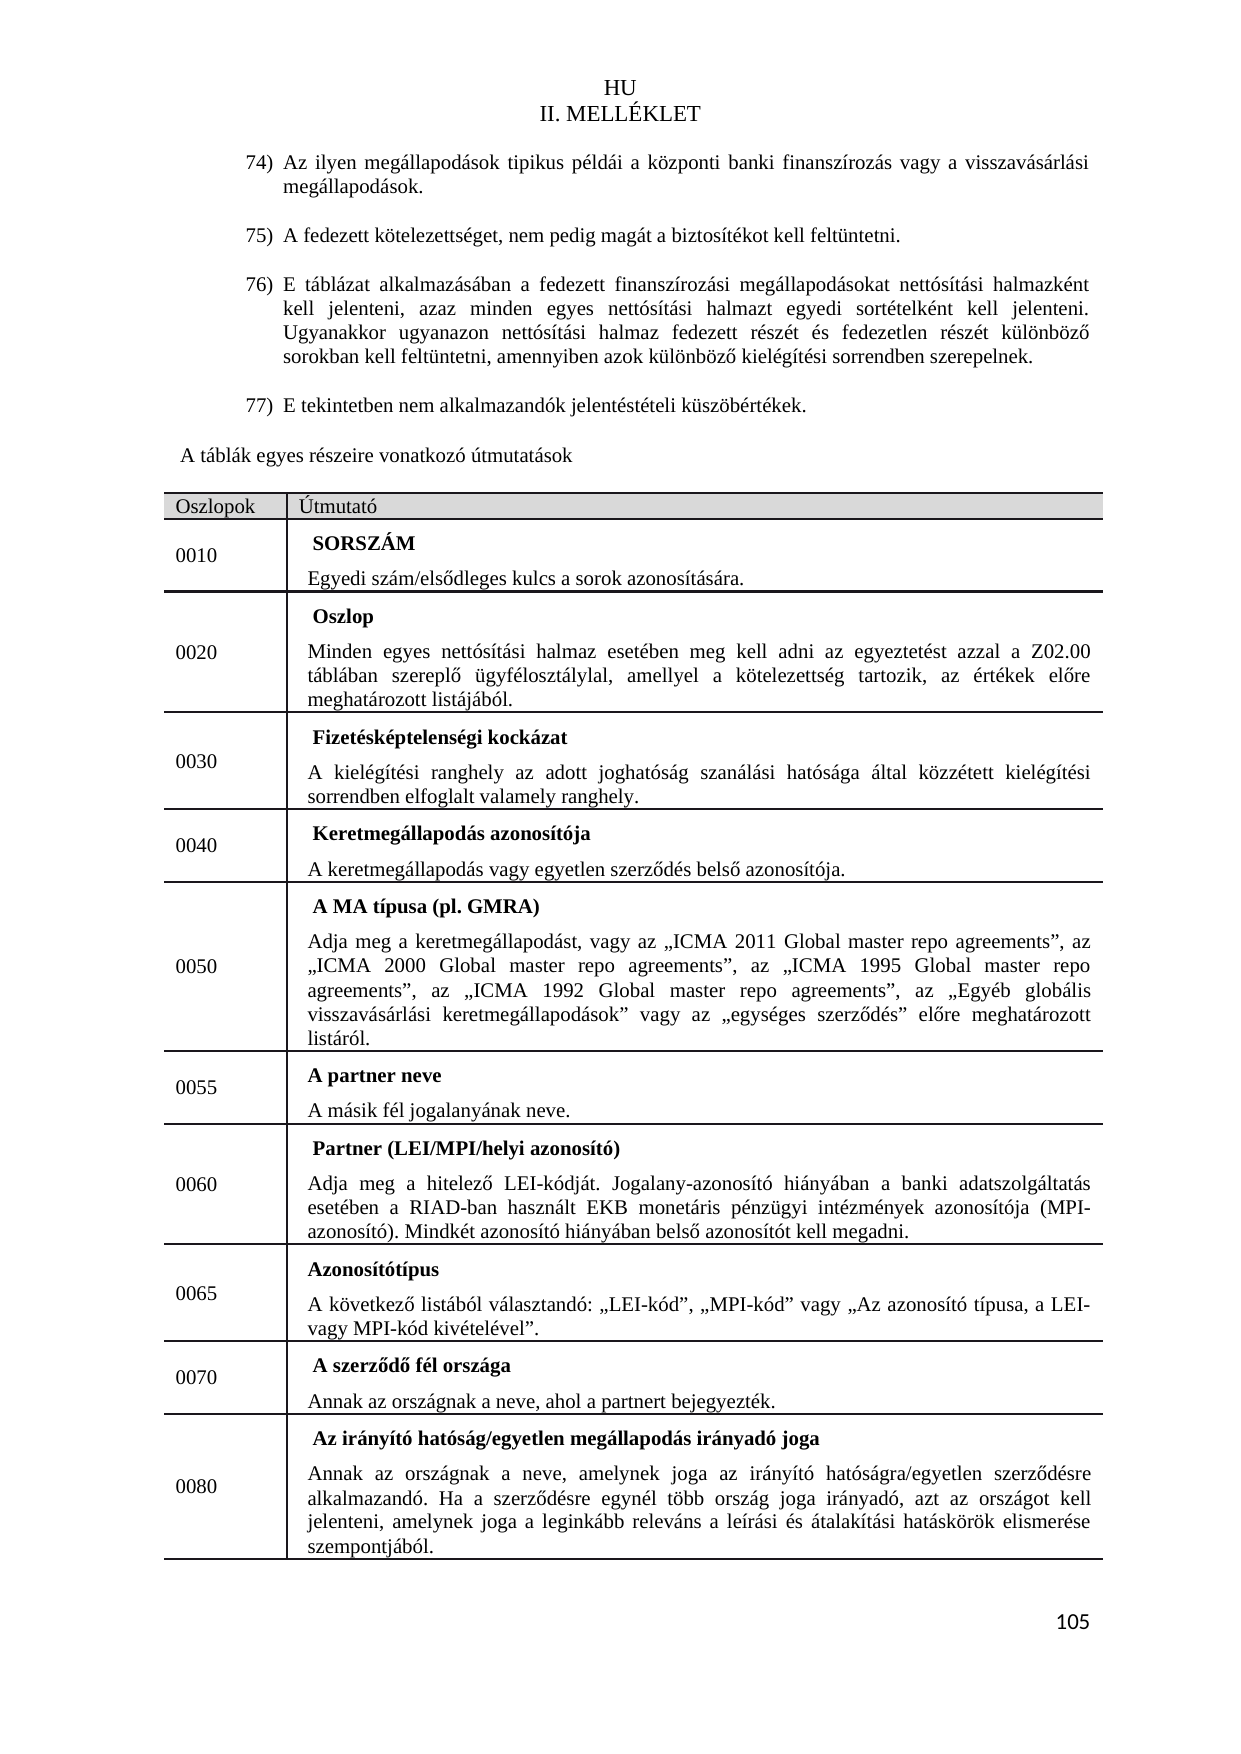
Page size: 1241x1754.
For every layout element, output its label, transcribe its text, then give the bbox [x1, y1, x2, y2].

table_cell 0080 [164, 1415, 286, 1558]
table_cell Oszlop Minden egyes nettósítási halmaz esetében meg kell adni az egyeztetést azzal a Z02.00 táblában szereplő ügyfélosztálylal, amellyel a kötelezettség tartozik, az értékek előre meghatározott listájából. [288, 593, 1103, 711]
table_cell 0060 [164, 1125, 286, 1243]
table_cell 0030 [164, 713, 286, 808]
table_cell Partner (LEI/MPI/helyi azonosító) Adja meg a hitelező LEI-kódját. Jogalany-azonosító hiányában a banki adatszolgáltatás esetében a RIAD-ban használt EKB monetáris pénzügyi intézmények azonosítója (MPI-azonosító). Mindkét azonosító hiányában belső azonosítót kell megadni. [288, 1125, 1103, 1243]
table_cell A partner neve A másik fél jogalanyának neve. [288, 1052, 1103, 1122]
table_cell Keretmegállapodás azonosítója A keretmegállapodás vagy egyetlen szerződés belső azonosítója. [288, 810, 1103, 881]
table_header Útmutató [288, 494, 1103, 518]
table_cell Azonosítótípus A következő listából választandó: „LEI-kód”, „MPI-kód” vagy „Az azonosító típusa, a LEI- vagy MPI-kód kivételével”. [288, 1245, 1103, 1340]
list A fedezett kötelezettséget, nem pedig magát a biztosítékot kell feltüntetni. [245, 223, 1090, 247]
table_header Oszlopok [164, 494, 286, 518]
table_cell 0020 [164, 593, 286, 711]
table_cell A MA típusa (pl. GMRA) Adja meg a keretmegállapodást, vagy az „ICMA 2011 Global master repo agreements”, az „ICMA 2000 Global master repo agreements”, az „ICMA 1995 Global master repo agreements”, az „ICMA 1992 Global master repo agreements”, az „Egyéb globális visszavásárlási keretmegállapodások” vagy az „egységes szerződés” előre meghatározott listáról. [288, 883, 1103, 1050]
table_cell SORSZÁM Egyedi szám/elsődleges kulcs a sorok azonosítására. [288, 520, 1103, 590]
table_cell 0040 [164, 810, 286, 881]
table_cell Fizetésképtelenségi kockázat A kielégítési ranghely az adott joghatóság szanálási hatósága által közzétett kielégítési sorrendben elfoglalt valamely ranghely. [288, 713, 1103, 808]
list E táblázat alkalmazásában a fedezett finanszírozási megállapodásokat nettósítási halmazként kell jelenteni, azaz minden egyes nettósítási halmazt egyedi sortételként kell jelenteni. Ugyanakkor ugyanazon nettósítási halmaz fedezett részét és fedezetlen részét különböző sorokban kell feltüntetni, amennyiben azok különböző kielégítési sorrendben szerepelnek. [245, 272, 1090, 368]
table_cell 0050 [164, 883, 286, 1050]
table_cell 0065 [164, 1245, 286, 1340]
table_cell A szerződő fél országa Annak az országnak a neve, ahol a partnert bejegyezték. [288, 1342, 1103, 1413]
title A táblák egyes részeire vonatkozó útmutatások [180, 442, 1090, 467]
table_cell 0055 [164, 1052, 286, 1122]
list Az ilyen megállapodások tipikus példái a központi banki finanszírozás vagy a visszavásárlási megállapodások. [245, 150, 1090, 198]
list E tekintetben nem alkalmazandók jelentéstételi küszöbértékek. [245, 393, 1090, 417]
table_cell Az irányító hatóság/egyetlen megállapodás irányadó joga Annak az országnak a neve, amelynek joga az irányító hatóságra/egyetlen szerződésre alkalmazandó. Ha a szerződésre egynél több ország joga irányadó, azt az országot kell jelenteni, amelynek joga a leginkább releváns a leírási és átalakítási hatáskörök elismerése szempontjából. [288, 1415, 1103, 1558]
table_cell 0010 [164, 520, 286, 590]
table_cell 0070 [164, 1342, 286, 1413]
